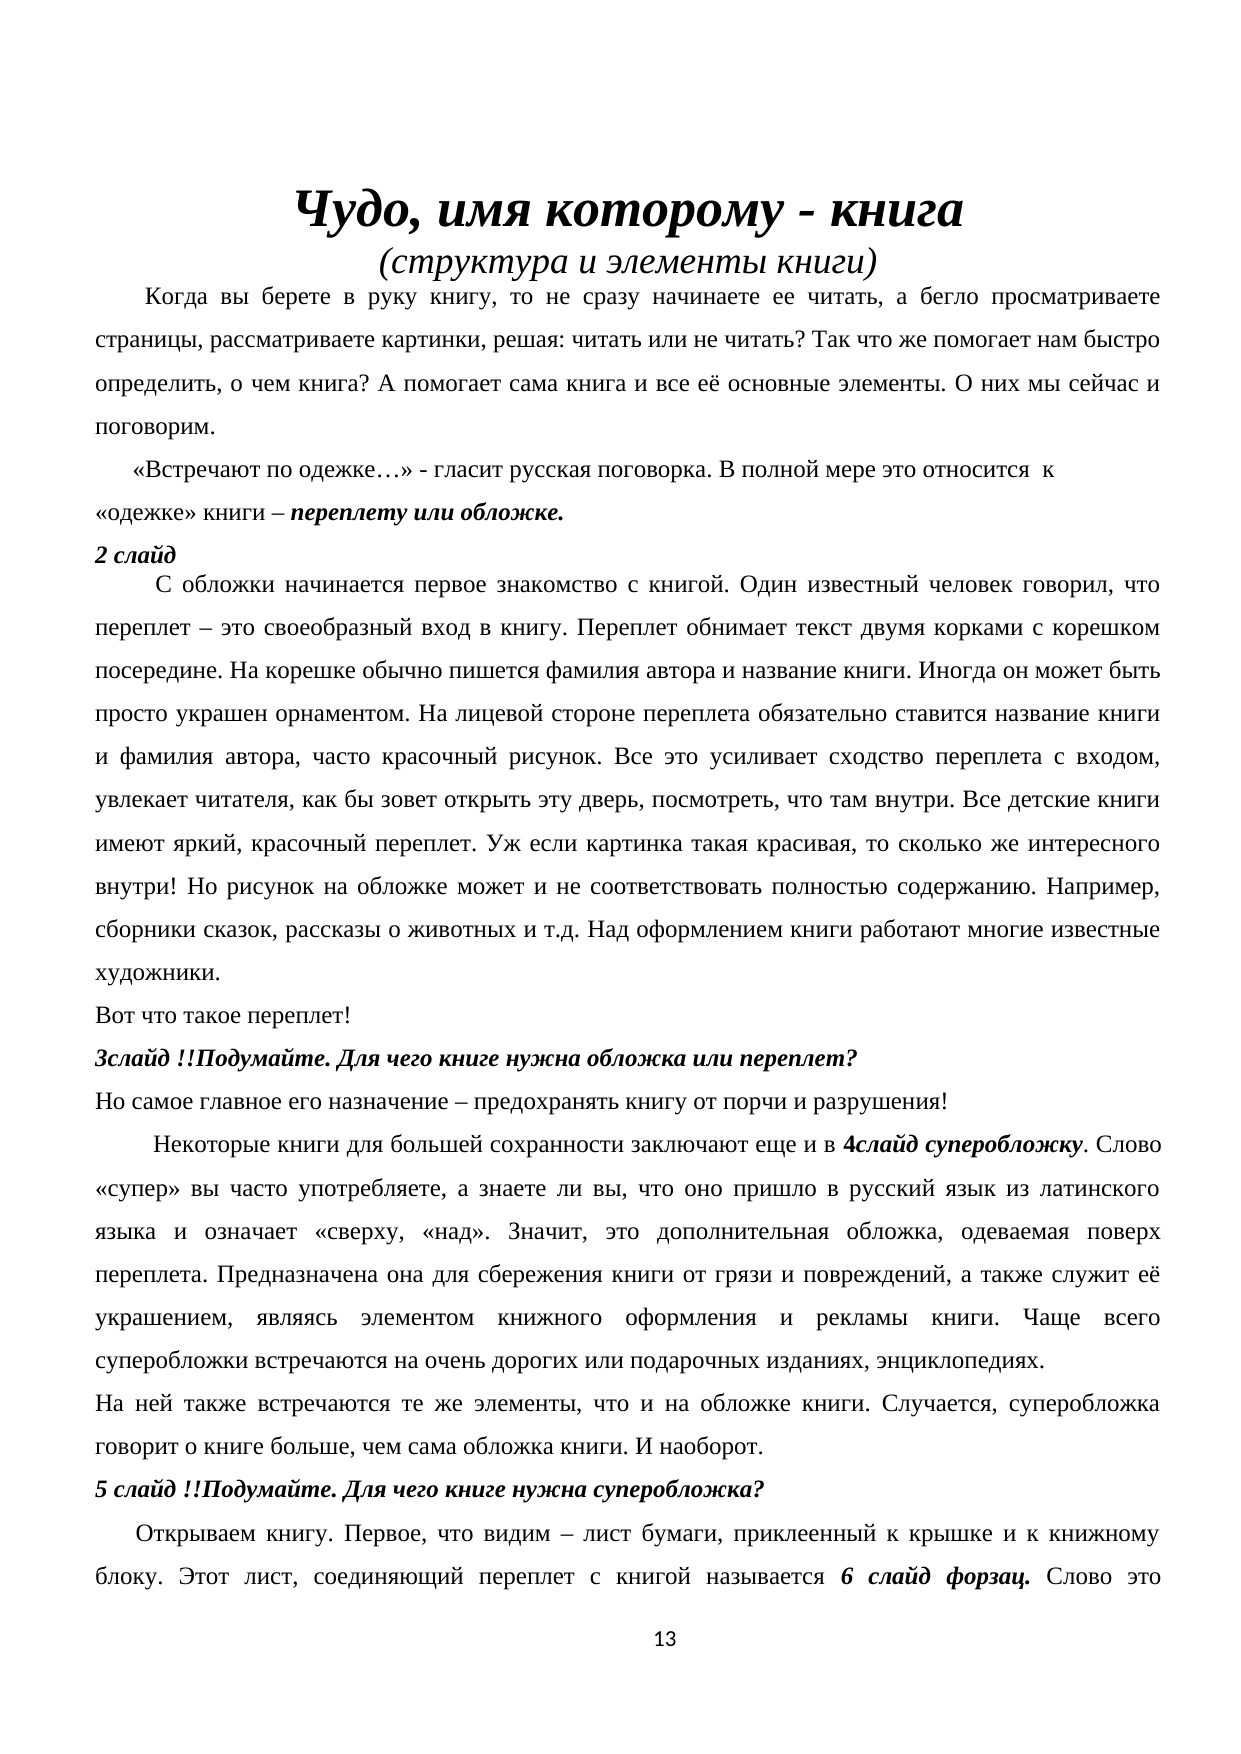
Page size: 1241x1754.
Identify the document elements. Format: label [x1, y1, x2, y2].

table_header [84, 118, 1173, 1589]
